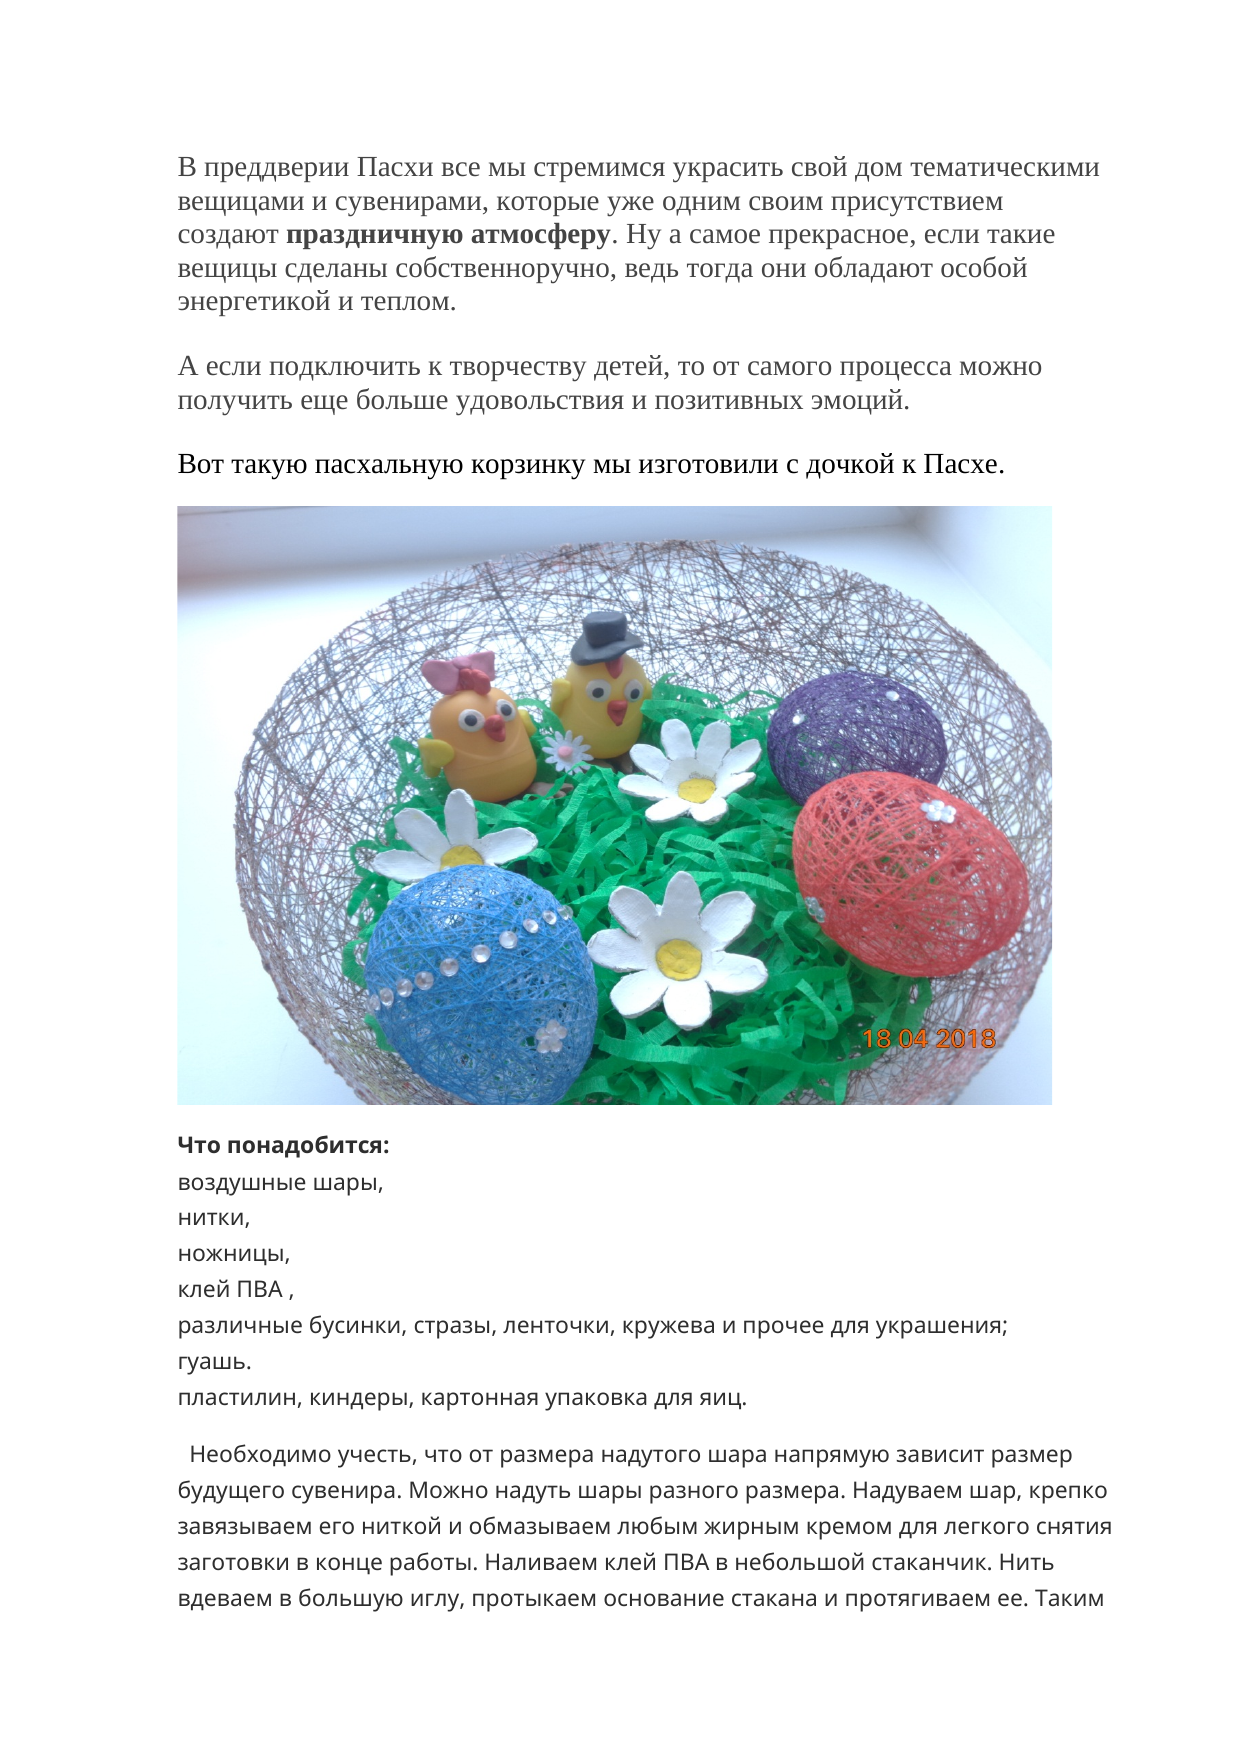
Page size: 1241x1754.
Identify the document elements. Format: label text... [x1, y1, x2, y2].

text Что понадобится: воздушные шары, нитки, ножницы, клей ПВА , различные бусинки, стразы, ленточки, кружева и прочее для украшения; гуашь. пластилин, киндеры, картонная упаковка для яиц. [177, 1129, 1152, 1412]
text Вот такую пасхальную корзинку мы изготовили с дочкой к Пасхе. [177, 447, 1152, 480]
text А если подключить к творчеству детей, то от самого процесса можно получить еще больше удовольствия и позитивных эмоций. [177, 348, 1152, 415]
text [177, 1438, 1152, 1613]
picture [177, 506, 1053, 1105]
text В преддверии Пасхи все мы стремимся украсить свой дом тематическими вещицами и сувенирами, которые уже одним своим присутствием создают праздничную атмосферу. Ну а самое прекрасное, если такие вещицы сделаны собственноручно, ведь тогда они обладают особой энергетикой и теплом. [177, 149, 1152, 317]
